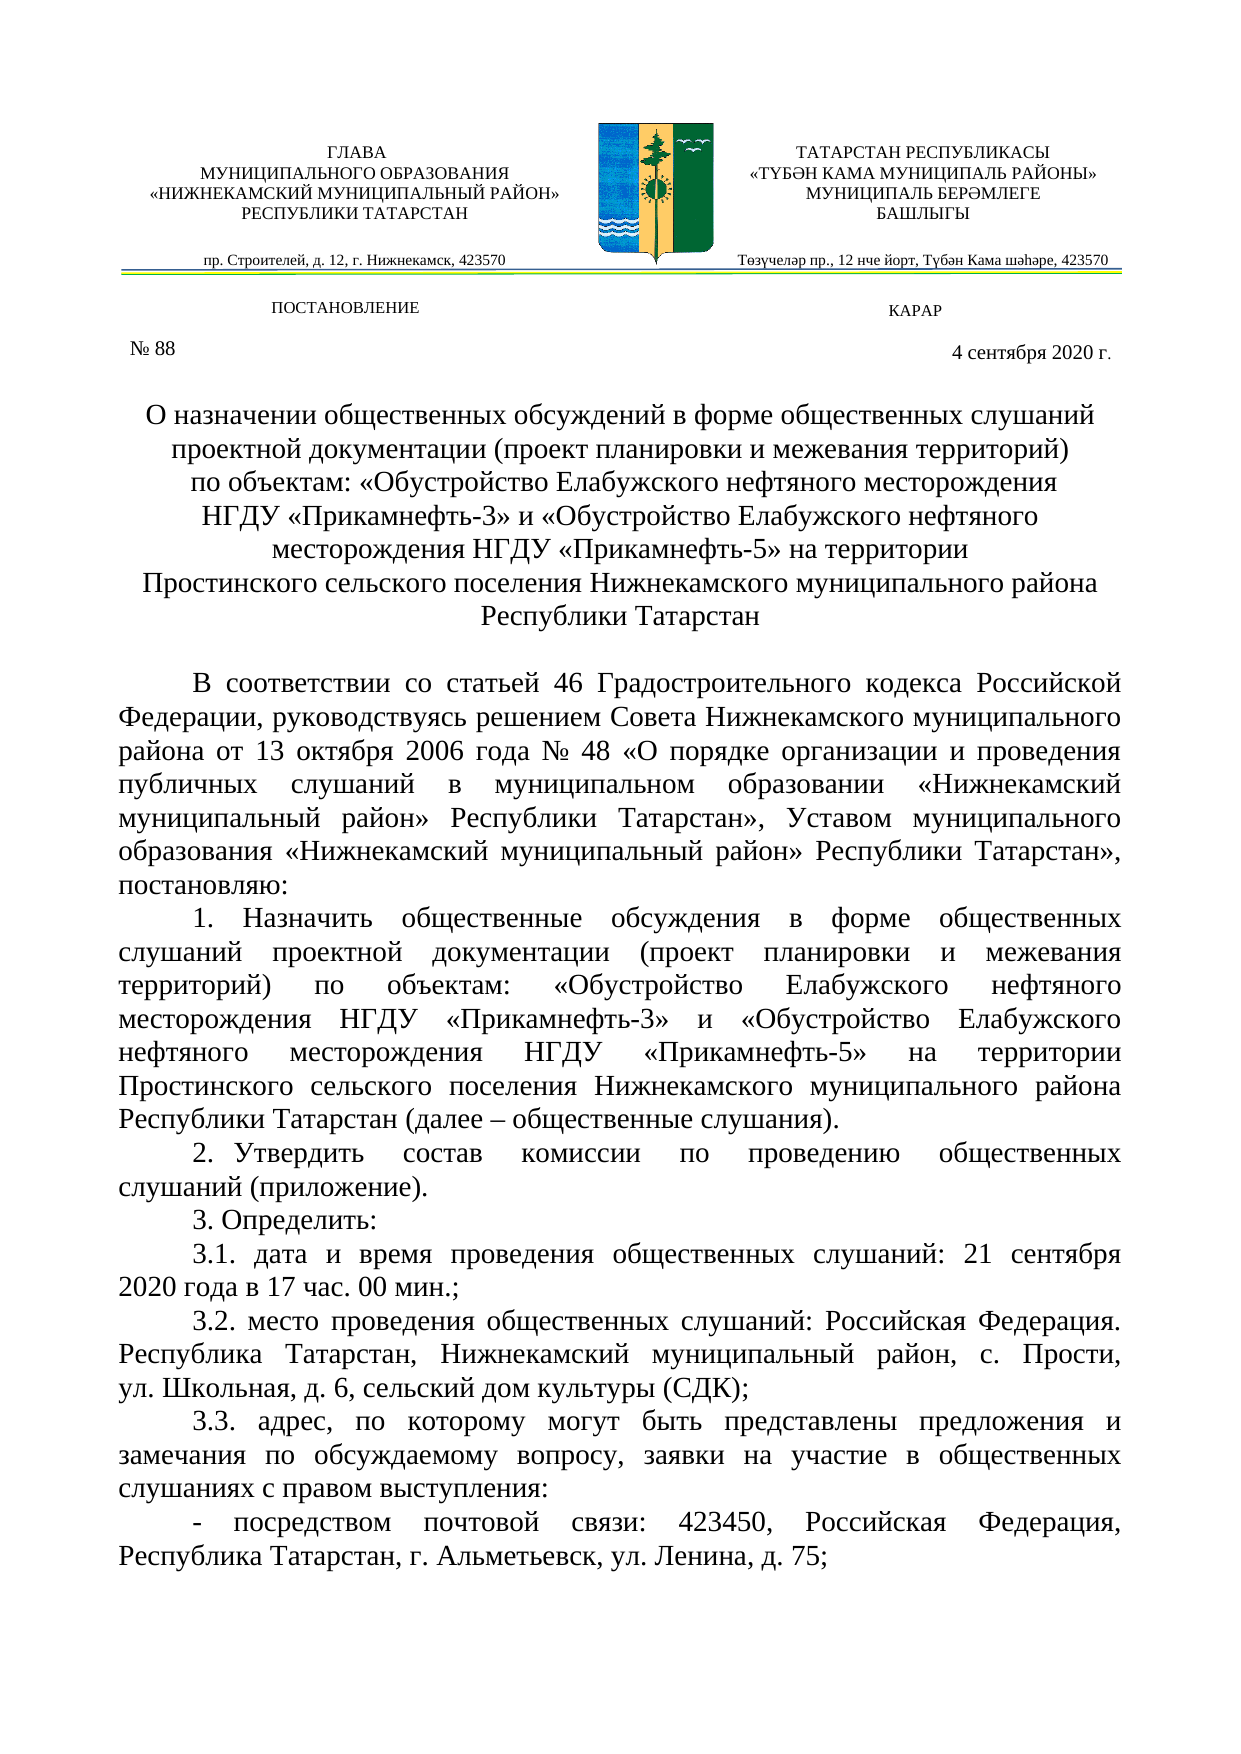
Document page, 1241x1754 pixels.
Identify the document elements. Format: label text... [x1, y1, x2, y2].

text 3.2. место проведения общественных слушаний: Российская Федерация. Республика Татарстан, Нижнекамский муниципальный район, с. Прости, ул. Школьная, д. 6, сельский дом культуры (СДК); [118, 1303, 1122, 1403]
text В соответствии со статьей 46 Градостроительного кодекса Российской Федерации, руководствуясь решением Совета Нижнекамского муниципального района от 13 октября 2006 года № 48 «О порядке организации и проведения публичных слушаний в муниципальном образовании «Нижнекамский муниципальный район» Республики Татарстан», Уставом муниципального образования «Нижнекамский муниципальный район» Республики Татарстан», постановляю: [118, 666, 1122, 900]
text 3.1. дата и время проведения общественных слушаний: 21 сентября 2020 года в 17 час. 00 мин.; [118, 1236, 1122, 1303]
text 3. Определить: [118, 1202, 1122, 1236]
text 3.3. адрес, по которому могут быть представлены предложения и замечания по обсуждаемому вопросу, заявки на участие в общественных слушаниях с правом выступления: [118, 1403, 1122, 1504]
picture [590, 118, 722, 268]
text НГДУ «Прикамнефть-3» и «Обустройство Елабужского нефтяного [118, 498, 1122, 531]
text О назначении общественных обсуждений в форме общественных слушаний проектной документации (проект планировки и межевания территорий) [118, 397, 1122, 464]
table_header ТАТАРСТАН РЕСПУБЛИКАСЫ «ТҮБӘН КАМА МУНИЦИПАЛЬ РАЙОНЫ» МУНИЦИПАЛЬ БЕРӘМЛЕГЕ БАШЛЫГЫ Төзүчеләр пр., 12 нче йорт, Түбән Кама шәһәре, 423570 [724, 118, 1122, 268]
text месторождения НГДУ «Прикамнефть-5» на территории [118, 531, 1122, 565]
list - посредством почтовой связи: 423450, Российская Федерация, Республика Татарстан, г. Альметьевск, ул. Ленина, д. 75; [118, 1504, 1122, 1571]
text 1. Назначить общественные обсуждения в форме общественных слушаний проектной документации (проект планировки и межевания территорий) по объектам: «Обустройство Елабужского нефтяного месторождения НГДУ «Прикамнефть-3» и «Обустройство Елабужского нефтяного месторождения НГДУ «Прикамнефть-5» на территории Простинского сельского поселения Нижнекамского муниципального района Республики Татарстан (далее – общественные слушания). [118, 900, 1122, 1135]
table_cell ПОСТАНОВЛЕНИЕ № 88 [118, 269, 664, 364]
text по объектам: «Обустройство Елабужского нефтяного месторождения [118, 464, 1122, 498]
text Простинского сельского поселения Нижнекамского муниципального района Республики Татарстан [118, 565, 1122, 632]
table_header ГЛАВА МУНИЦИПАЛЬНОГО ОБРАЗОВАНИЯ «НИЖНЕКАМСКИЙ МУНИЦИПАЛЬНЫЙ РАЙОН» РЕСПУБЛИКИ ТАТАРСТАН пр. Строителей, д. 12, г. Нижнекамск, 423570 [118, 118, 590, 269]
text 2. Утвердить состав комиссии по проведению общественных слушаний (приложение). [118, 1135, 1122, 1202]
table_cell КАРАР 4 сентября 2020 г. [665, 274, 1122, 364]
